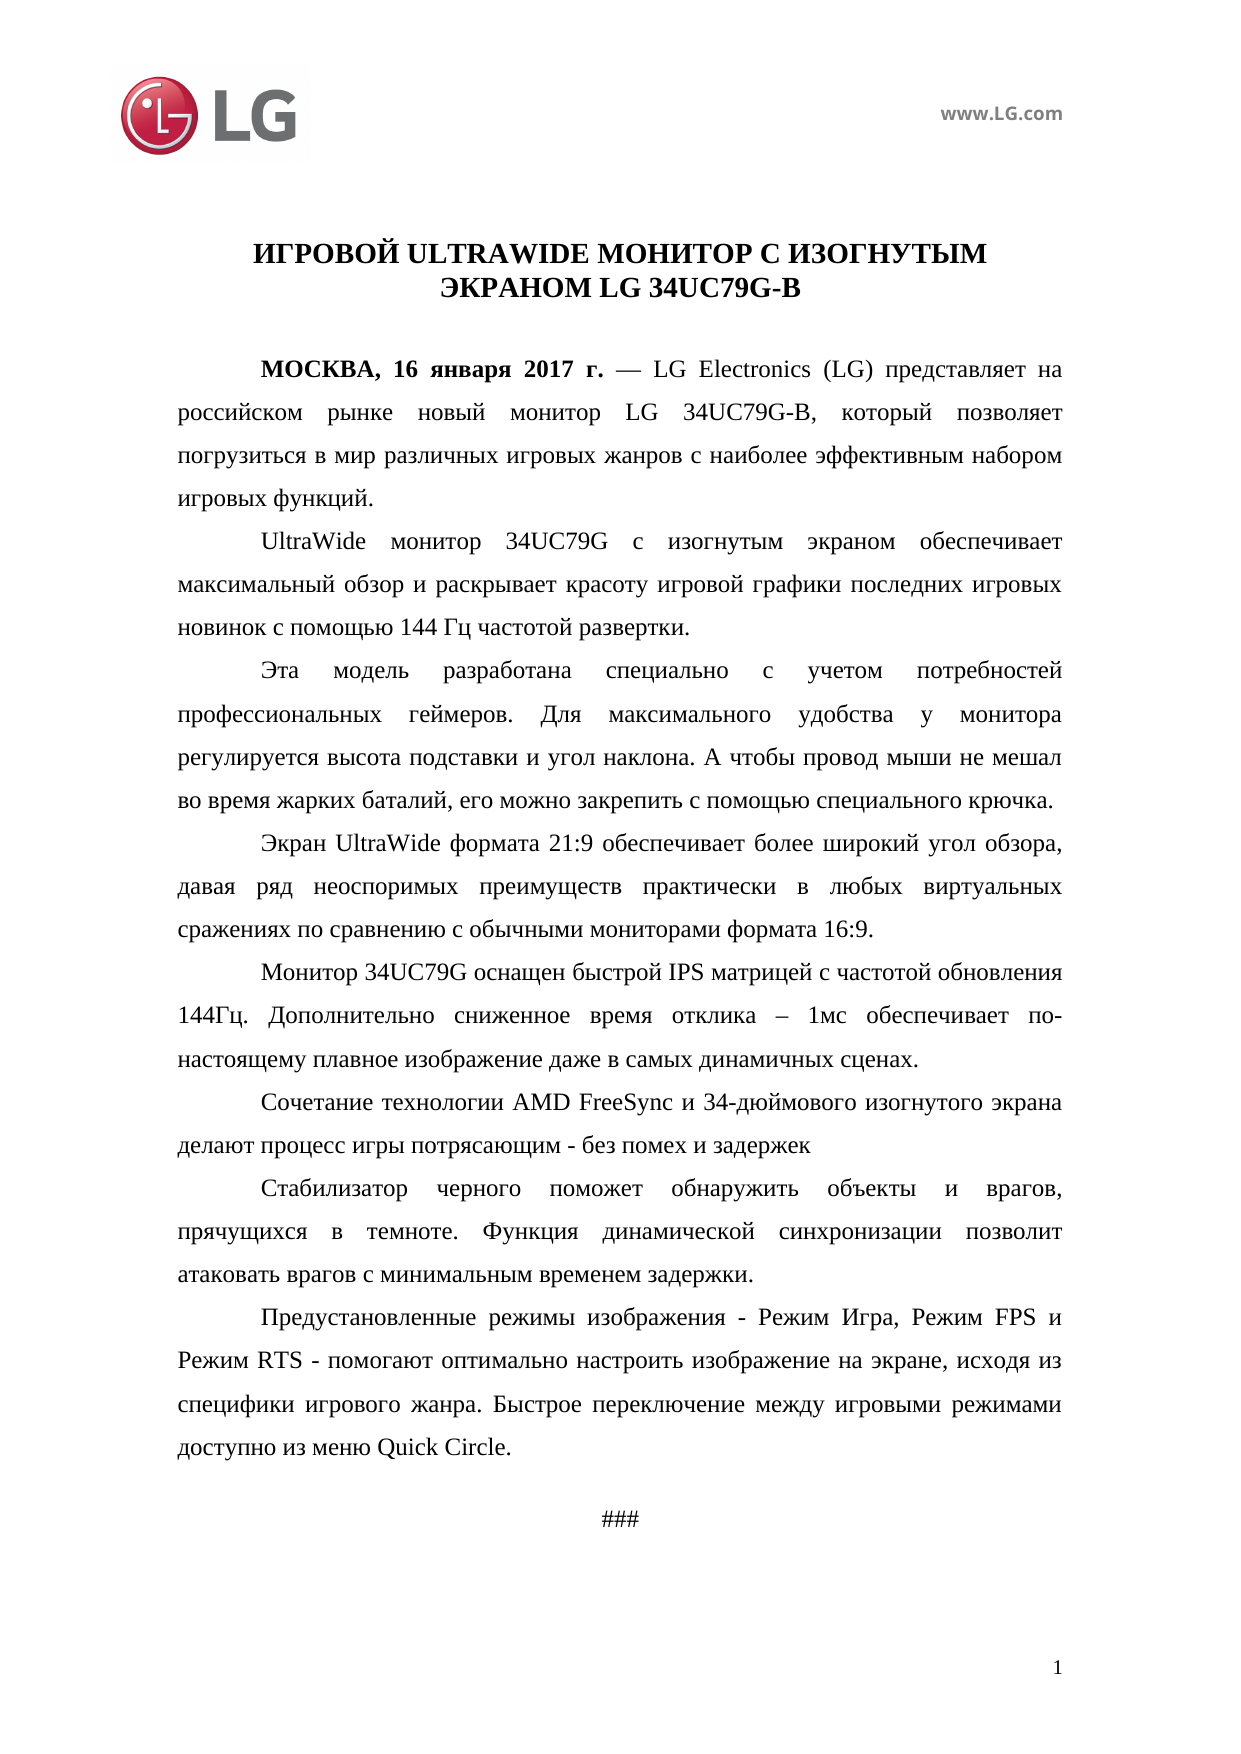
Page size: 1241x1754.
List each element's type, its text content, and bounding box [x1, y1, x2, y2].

text Монитор 34UC79G оснащен быстрой IPS матрицей с частотой обновления 144Гц. Дополнительно сниженное время отклика – 1мс обеспечивает по-настоящему плавное изображение даже в самых динамичных сценах. [177, 957, 1063, 1072]
picture [110, 65, 310, 162]
text МОСКВА, 16 января 2017 г. — LG Electronics (LG) представляет на российском рынке новый монитор LG 34UC79G-B, который позволяет погрузиться в мир различных игровых жанров с наиболее эффективным набором игровых функций. [177, 354, 1063, 512]
text ИГРОВОЙ ULTRAWIDE МОНИТОР С ИЗОГНУТЫМ ЭКРАНОМ LG 34UC79G-B [177, 236, 1063, 303]
text Стабилизатор черного поможет обнаружить объекты и врагов, прячущихся в темноте. Функция динамической синхронизации позволит атаковать врагов с минимальным временем задержки. [177, 1173, 1063, 1288]
text Предустановленные режимы изображения - Режим Игра, Режим FPS и Режим RTS - помогают оптимально настроить изображение на экране, исходя из специфики игрового жанра. Быстрое переключение между игровыми режимами доступно из меню Quick Circle. [177, 1302, 1063, 1461]
text Сочетание технологии AMD FreeSync и 34-дюймового изогнутого экрана делают процесс игры потрясающим - без помех и задержек [177, 1087, 1063, 1159]
text ### [177, 1504, 1063, 1532]
text Экран UltraWide формата 21:9 обеспечивает более широкий угол обзора, давая ряд неоспоримых преимуществ практически в любых виртуальных сражениях по сравнению с обычными мониторами формата 16:9. [177, 828, 1063, 943]
text Эта модель разработана специально с учетом потребностей профессиональных геймеров. Для максимального удобства у монитора регулируется высота подставки и угол наклона. А чтобы провод мыши не мешал во время жарких баталий, его можно закрепить с помощью специального крючка. [177, 656, 1063, 814]
text UltraWide монитор 34UC79G с изогнутым экраном обеспечивает максимальный обзор и раскрывает красоту игровой графики последних игровых новинок с помощью 144 Гц частотой развертки. [177, 526, 1063, 641]
